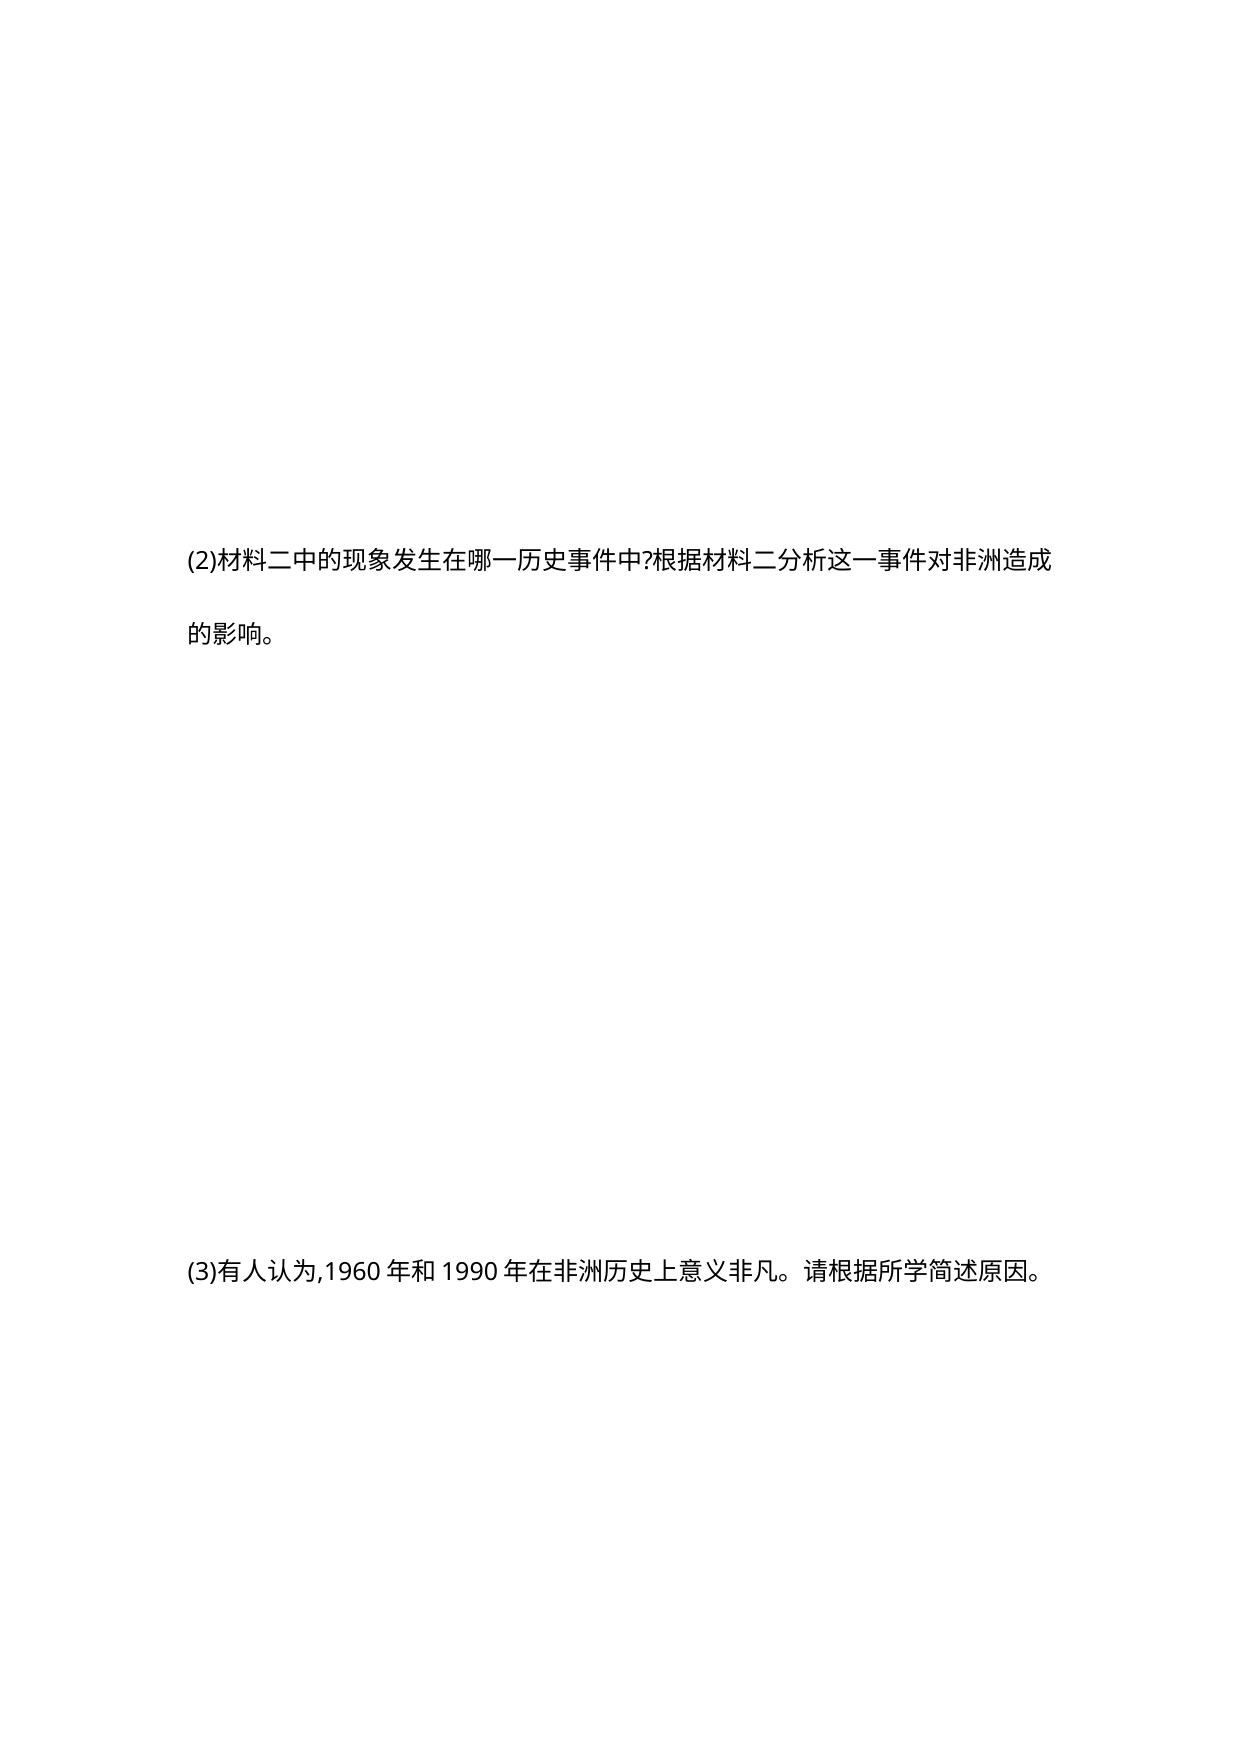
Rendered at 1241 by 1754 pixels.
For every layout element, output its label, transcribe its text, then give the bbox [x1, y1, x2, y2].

text (2)材料二中的现象发生在哪一历史事件中?根据材料二分析这一事件对非洲造成的影响。 [187, 526, 1053, 665]
text (3)有人认为,1960年和1990年在非洲历史上意义非凡。请根据所学简述原因。 [187, 1237, 1053, 1302]
